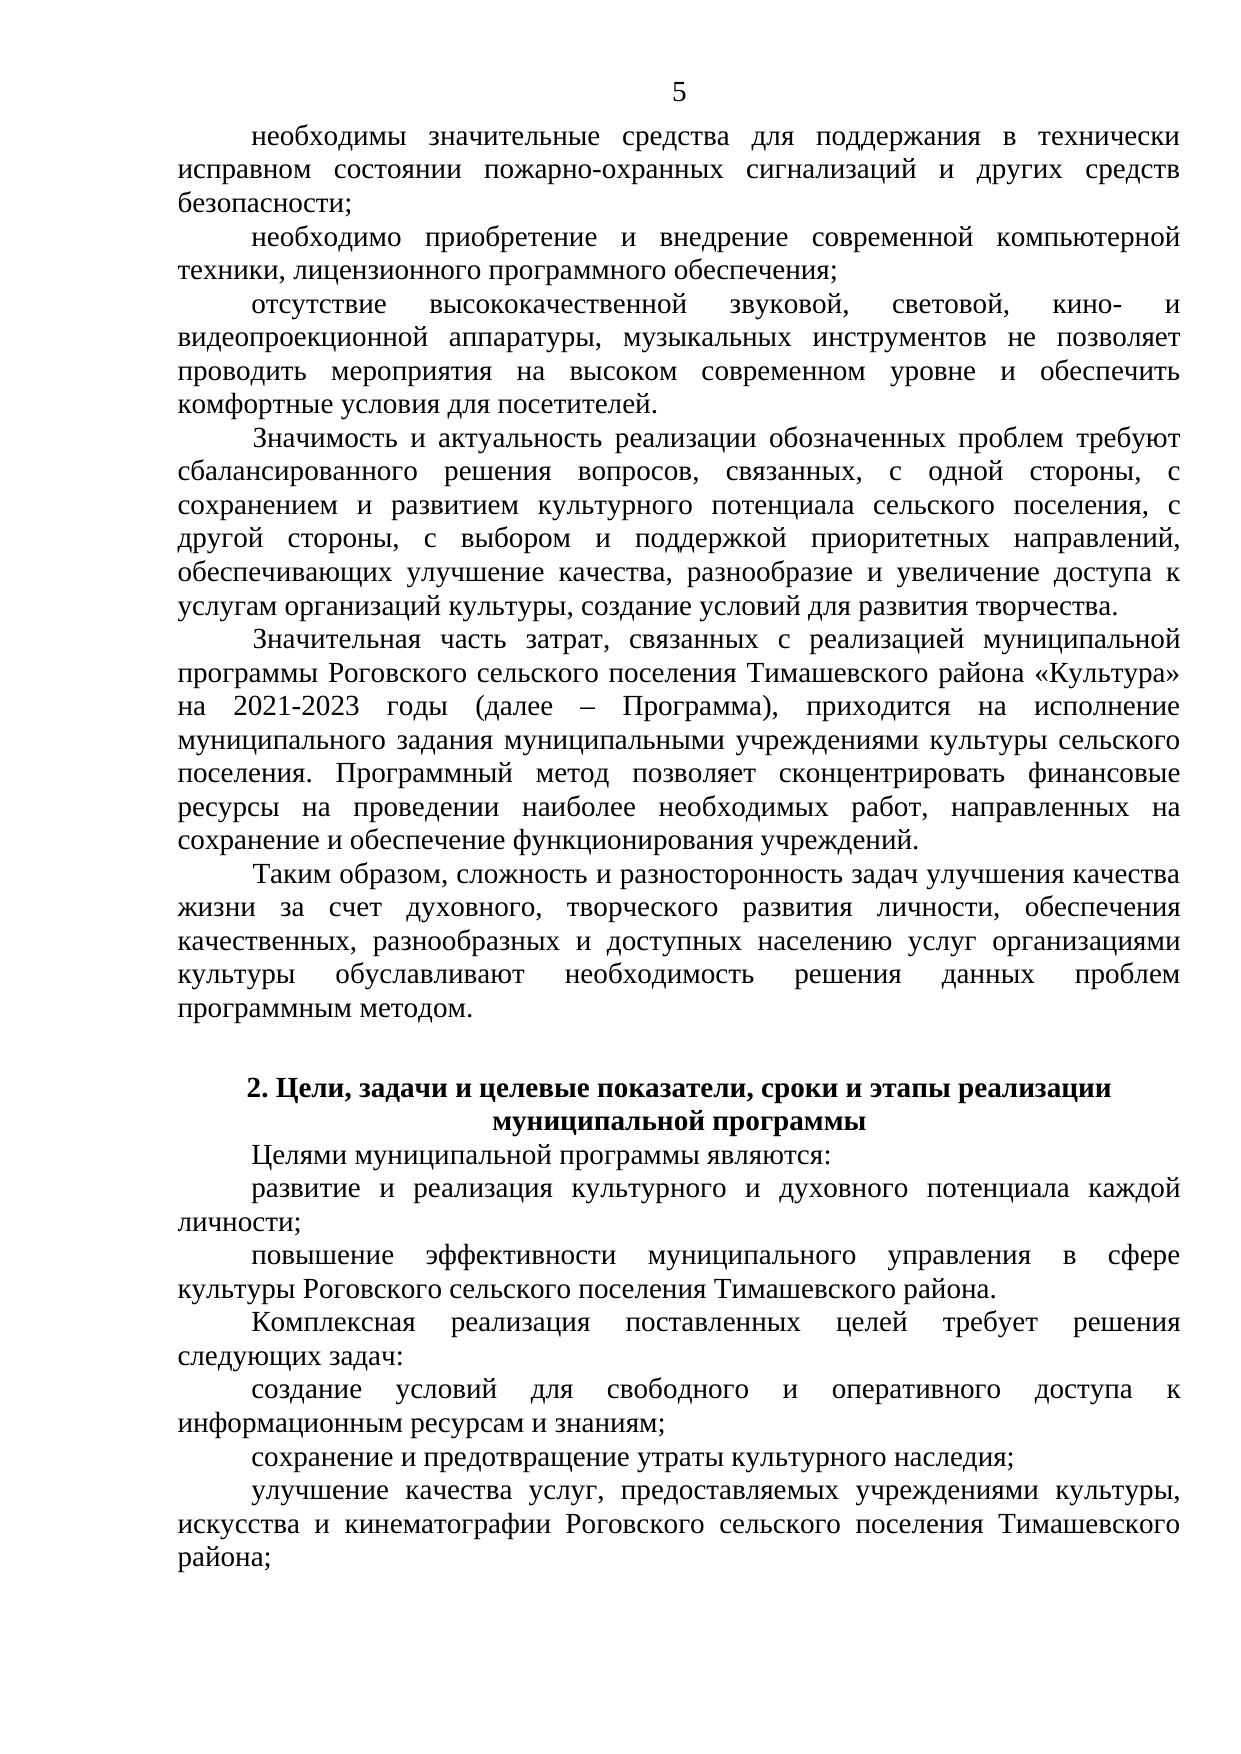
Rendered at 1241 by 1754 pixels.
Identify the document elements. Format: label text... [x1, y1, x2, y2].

text Значительная часть затрат, связанных с реализацией муниципальной программы Роговского сельского поселения Тимашевского района «Культура» на 2021-2023 годы (далее – Программа), приходится на исполнение муниципального задания муниципальными учреждениями культуры сельского поселения. Программный метод позволяет сконцентрировать финансовые ресурсы на проведении наиболее необходимых работ, направленных на сохранение и обеспечение функционирования учреждений. [177, 621, 1181, 856]
text необходимы значительные средства для поддержания в технически исправном состоянии пожарно-охранных сигнализаций и других средств безопасности; [177, 118, 1181, 219]
text улучшение качества услуг, предоставляемых учреждениями культуры, искусства и кинематографии Роговского сельского поселения Тимашевского района; [177, 1472, 1181, 1573]
text необходимо приобретение и внедрение современной компьютерной техники, лицензионного программного обеспечения; [177, 219, 1181, 286]
text развитие и реализация культурного и духовного потенциала каждой личности; [177, 1170, 1181, 1237]
text сохранение и предотвращение утраты культурного наследия; [177, 1439, 1181, 1472]
text отсутствие высококачественной звуковой, световой, кино- и видеопроекционной аппаратуры, музыкальных инструментов не позволяет проводить мероприятия на высоком современном уровне и обеспечить комфортные условия для посетителей. [177, 286, 1181, 420]
text Значимость и актуальность реализации обозначенных проблем требуют сбалансированного решения вопросов, связанных, с одной стороны, с сохранением и развитием культурного потенциала сельского поселения, с другой стороны, с выбором и поддержкой приоритетных направлений, обеспечивающих улучшение качества, разнообразие и увеличение доступа к услугам организаций культуры, создание условий для развития творчества. [177, 420, 1181, 621]
text Таким образом, сложность и разносторонность задач улучшения качества жизни за счет духовного, творческого развития личности, обеспечения качественных, разнообразных и доступных населению услуг организациями культуры обуславливают необходимость решения данных проблем программным методом. [177, 856, 1181, 1024]
text 2. Цели, задачи и целевые показатели, сроки и этапы реализации муниципальной программы [177, 1070, 1181, 1137]
text Комплексная реализация поставленных целей требует решения следующих задач: [177, 1304, 1181, 1372]
text повышение эффективности муниципального управления в сфере культуры Роговского сельского поселения Тимашевского района. [177, 1237, 1181, 1304]
text создание условий для свободного и оперативного доступа к информационным ресурсам и знаниям; [177, 1372, 1181, 1439]
text Целями муниципальной программы являются: [177, 1137, 1181, 1170]
